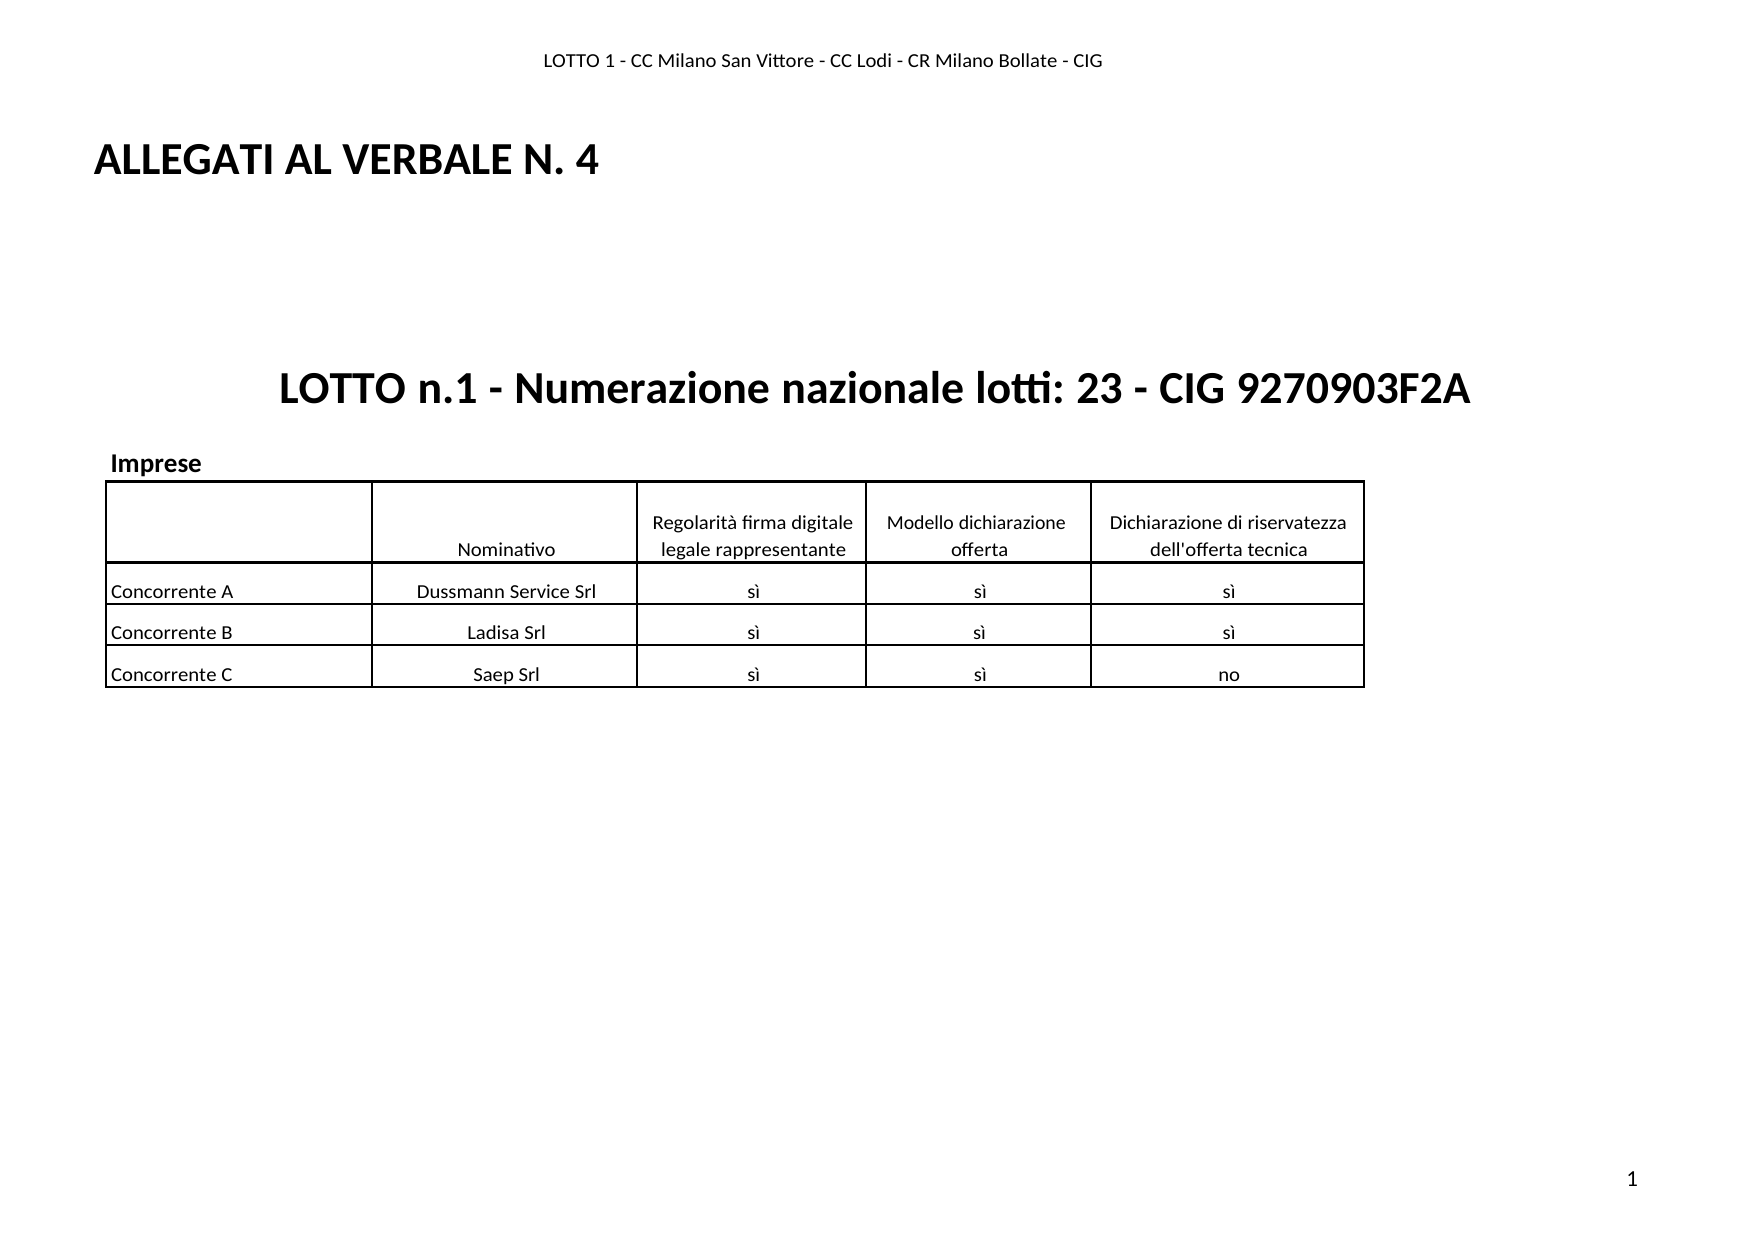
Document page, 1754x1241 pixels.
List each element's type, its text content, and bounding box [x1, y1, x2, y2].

subtitle LOTTO n.1 - Numerazione nazionale lotti: 23 - CIG 9270903F2A [275, 359, 1474, 415]
table_cell sì [867, 646, 1090, 686]
table_header Nominativo [373, 483, 636, 561]
text Imprese [110, 446, 1656, 479]
table_cell Saep Srl [373, 646, 636, 686]
table_cell Dussmann Service Srl [373, 564, 636, 603]
table_cell no [1092, 646, 1363, 686]
table_cell Concorrente B [107, 605, 371, 644]
table_header [107, 483, 371, 561]
table_cell sì [867, 605, 1090, 644]
table_header Dichiarazione di riservatezza dell'offerta tecnica [1092, 483, 1363, 561]
table_cell sì [638, 605, 865, 644]
table_cell sì [1092, 605, 1363, 644]
table_header Regolarità firma digitale legale rappresentante [638, 483, 865, 561]
table_cell Concorrente A [107, 564, 371, 603]
table_cell sì [867, 564, 1090, 603]
table_cell sì [638, 646, 865, 686]
table_cell sì [638, 564, 865, 603]
table_cell Ladisa Srl [373, 605, 636, 644]
table_header Modello dichiarazione offerta [867, 483, 1090, 561]
table_cell sì [1092, 564, 1363, 603]
table_cell Concorrente C [107, 646, 371, 686]
subtitle ALLEGATI AL VERBALE N. 4 [94, 130, 1474, 186]
